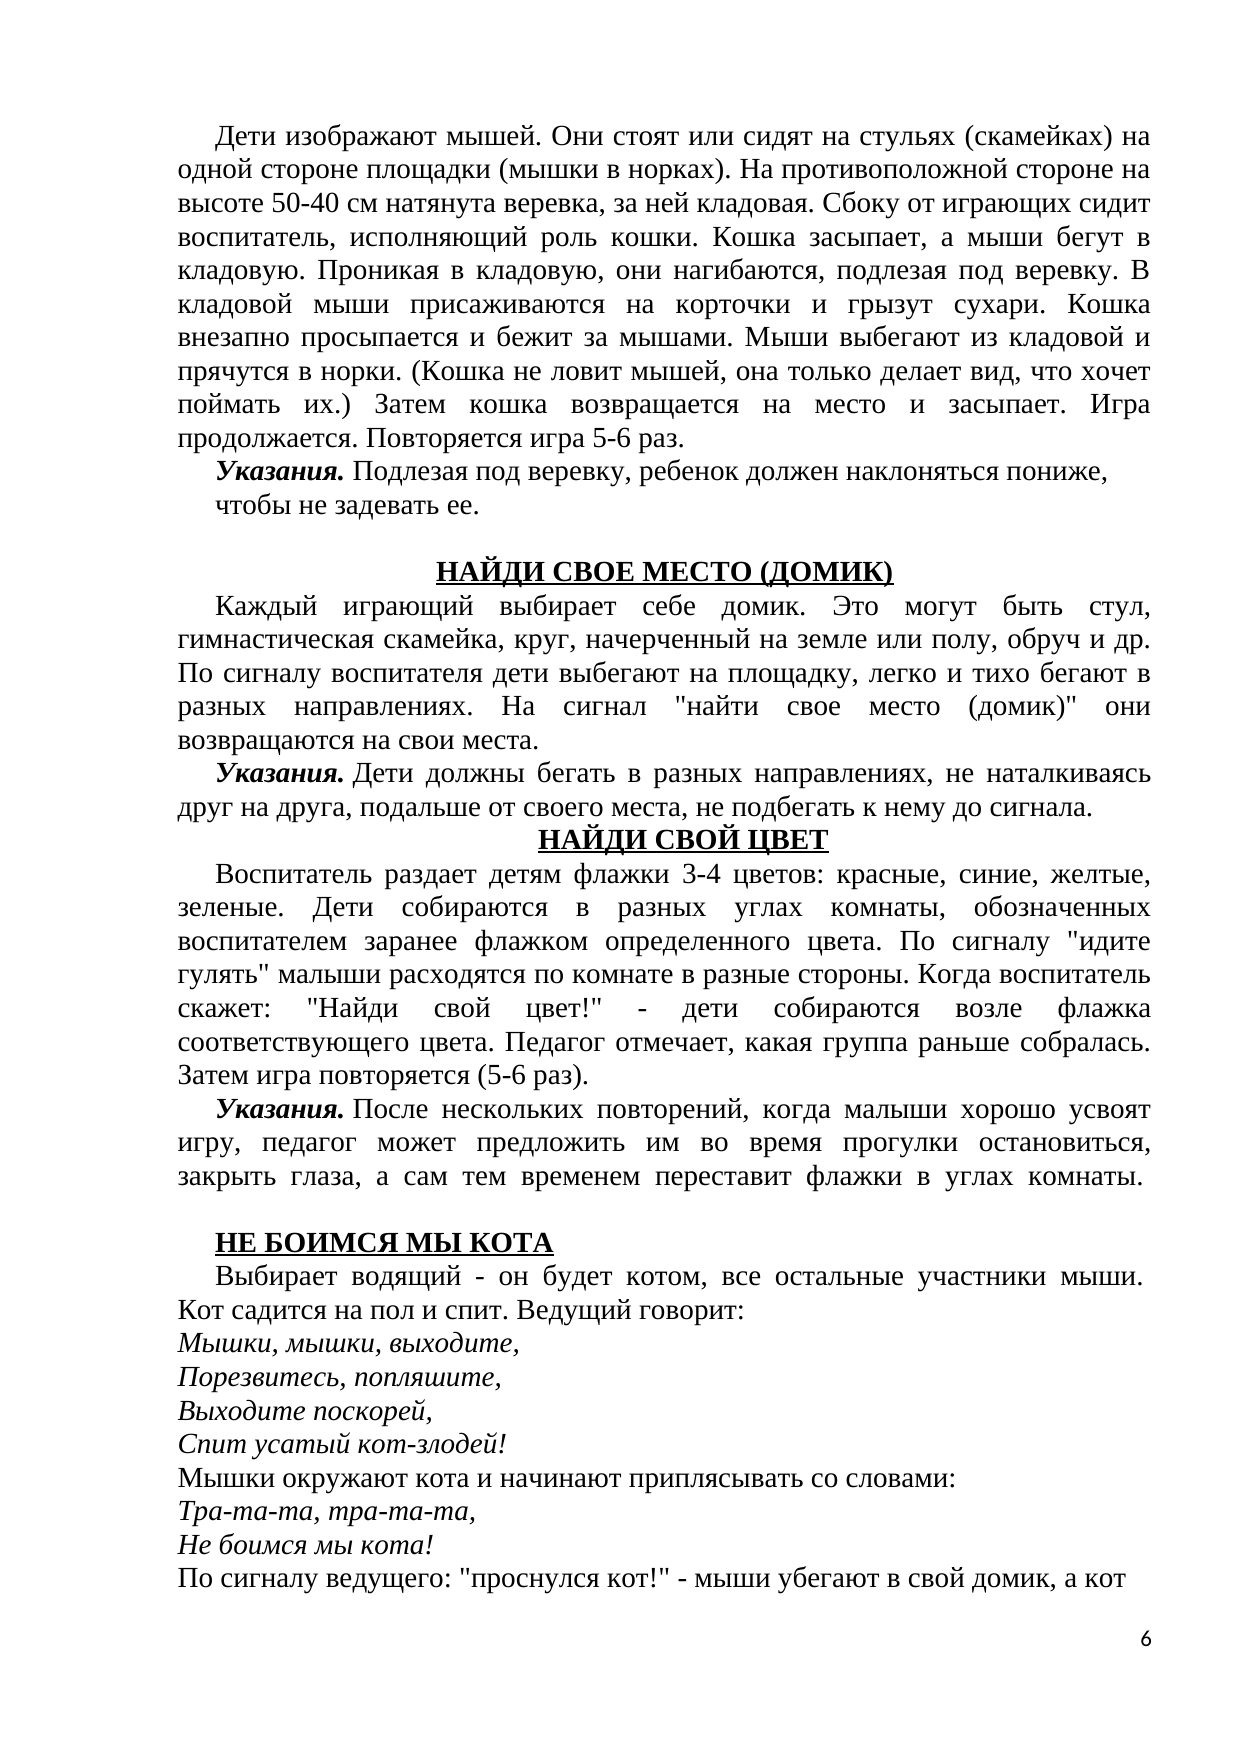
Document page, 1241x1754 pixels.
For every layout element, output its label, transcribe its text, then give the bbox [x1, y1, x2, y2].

text Указания. Дети должны бегать в разных направлениях, не наталкиваясь друг на друга, подальше от своего места, не подбегать к нему до сигнала. [177, 755, 1152, 822]
text Выбирает водящий - он будет котом, все остальные участники мыши. Кот садится на пол и спит. Ведущий говорит: [177, 1258, 1152, 1326]
text Указания. После нескольких повторений, когда малыши хорошо усвоят игру, педагог может предложить им во время прогулки остановиться, закрыть глаза, а сам тем временем переставит флажки в углах комнаты. [177, 1091, 1152, 1225]
text Указания. Подлезая под веревку, ребенок должен наклоняться пониже, [177, 453, 1152, 487]
text чтобы не задевать ее. [177, 487, 1152, 521]
text Каждый играющий выбирает себе домик. Это могут быть стул, гимнастическая скамейка, круг, начерченный на земле или полу, обруч и др. По сигналу воспитателя дети выбегают на площадку, легко и тихо бегают в разных направлениях. На сигнал "найти свое место (домик)" они возвращаются на свои места. [177, 588, 1152, 755]
text НАЙДИ СВОЕ МЕСТО (ДОМИК) [177, 521, 1152, 588]
text НАЙДИ СВОЙ ЦВЕТ [177, 822, 1152, 856]
text НЕ БОИМСЯ МЫ КОТА [177, 1225, 1152, 1258]
text Воспитатель раздает детям флажки 3-4 цветов: красные, синие, желтые, зеленые. Дети собираются в разных углах комнаты, обозначенных воспитателем заранее флажком определенного цвета. По сигналу "идите гулять" малыши расходятся по комнате в разные стороны. Когда воспитатель скажет: "Найди свой цвет!" - дети собираются возле флажка соответствующего цвета. Педагог отмечает, какая группа раньше собралась. Затем игра повторяется (5-6 раз). [177, 856, 1152, 1091]
text Дети изображают мышей. Они стоят или сидят на стульях (скамейках) на одной стороне площадки (мышки в норках). На противоположной стороне на высоте 50-40 см натянута веревка, за ней кладовая. Сбоку от играющих сидит воспитатель, исполняющий роль кошки. Кошка засыпает, а мыши бегут в кладовую. Проникая в кладовую, они нагибаются, подлезая под веревку. В кладовой мыши присаживаются на корточки и грызут сухари. Кошка внезапно просыпается и бежит за мышами. Мыши выбегают из кладовой и прячутся в норки. (Кошка не ловит мышей, она только делает вид, что хочет поймать их.) Затем кошка возвращается на место и засыпает. Игра продолжается. Повторяется игра 5-6 раз. [177, 118, 1152, 453]
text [177, 1326, 1152, 1594]
